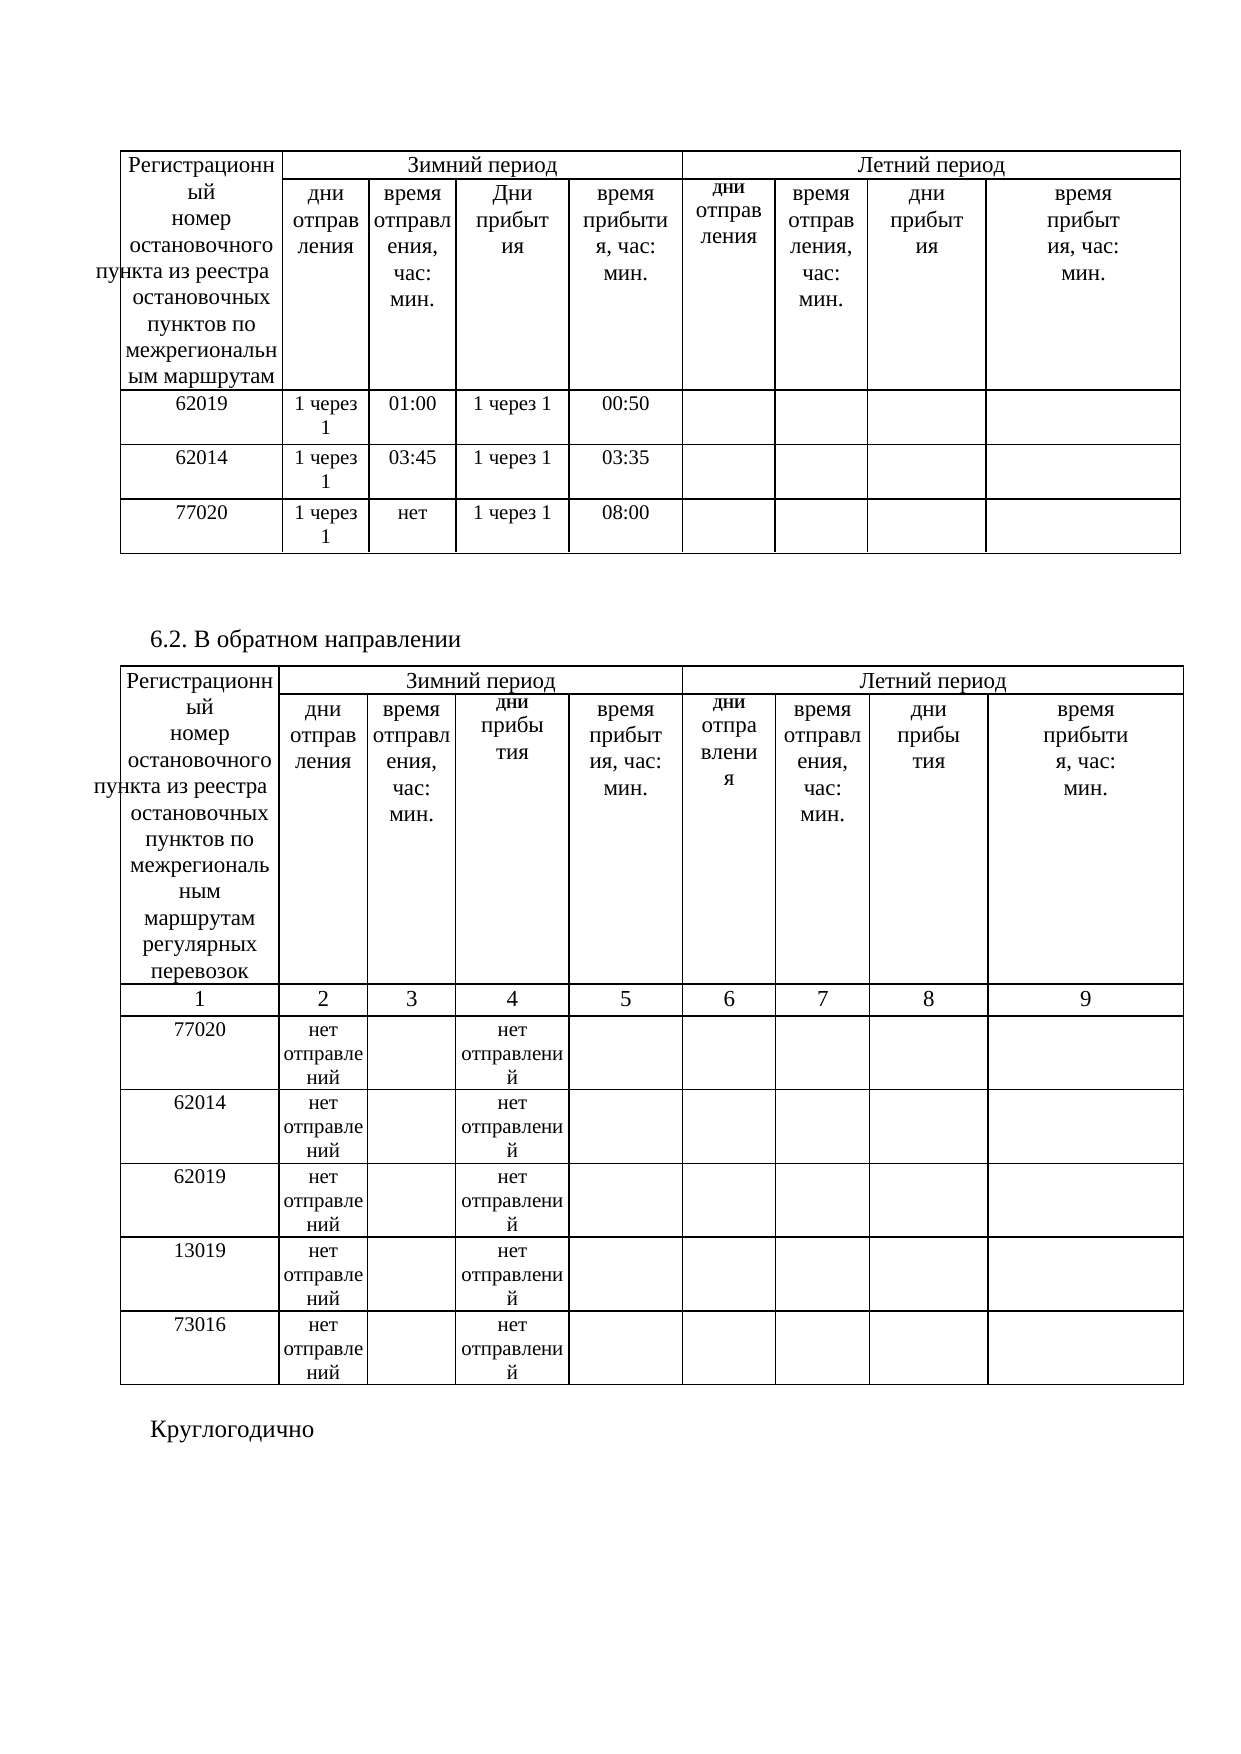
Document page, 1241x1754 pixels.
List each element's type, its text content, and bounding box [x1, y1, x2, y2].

table_cell [987, 445, 1180, 498]
table_cell [989, 1164, 1183, 1236]
table_cell время прибыти я, час: мин. [570, 180, 682, 389]
table_cell 1 через 1 [283, 445, 368, 498]
table_cell нет отправлений [456, 1238, 568, 1310]
table_cell 1 через 1 [457, 391, 568, 444]
table_cell 3 [368, 985, 455, 1015]
table_cell [368, 1238, 455, 1310]
table_cell [368, 1164, 455, 1236]
table_cell нет отправлений [280, 1238, 367, 1310]
table_cell время отправ ления, час: мин. [776, 180, 867, 389]
table_cell 00:50 [570, 391, 682, 444]
table_cell 1 через 1 [457, 500, 568, 552]
table_cell [987, 391, 1180, 444]
table_cell [870, 1312, 987, 1384]
table_cell 9 [989, 985, 1183, 1015]
table_cell [870, 1090, 987, 1162]
table_cell [989, 1238, 1183, 1310]
table_cell [989, 1017, 1183, 1089]
table_cell дни прибыт ия [868, 180, 985, 389]
table_cell нет отправлений [280, 1312, 367, 1384]
table_cell 2 [280, 985, 367, 1015]
table_cell [683, 1090, 775, 1162]
table_cell 5 [570, 985, 682, 1015]
table_cell [868, 391, 985, 444]
table_cell дни прибы тия [870, 695, 987, 983]
table_cell [868, 500, 985, 552]
table_cell нет [370, 500, 455, 552]
table_cell 73016 [121, 1312, 278, 1384]
table_cell 1 через 1 [283, 391, 368, 444]
table_cell [683, 500, 774, 552]
table_header Зимний период [283, 152, 682, 178]
table_cell [870, 1238, 987, 1310]
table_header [121, 152, 282, 389]
table_cell [989, 1312, 1183, 1384]
table_header Летний период [683, 667, 1183, 693]
table_cell время отправл ения, час: мин. [370, 180, 455, 389]
table_cell [776, 1238, 869, 1310]
table_cell [776, 1164, 869, 1236]
table_cell время прибыт ия, час: мин. [987, 180, 1180, 389]
table_cell 7 [776, 985, 869, 1015]
table_cell 1 [121, 985, 278, 1015]
table_cell ДНИ отпра влени я [683, 695, 775, 983]
table_cell дни отправ ления [283, 180, 368, 389]
table_cell [870, 1164, 987, 1236]
table_cell [570, 1090, 682, 1162]
table_cell [870, 1017, 987, 1089]
table_cell [368, 1312, 455, 1384]
table_cell [368, 1090, 455, 1162]
table_cell 1 через 1 [283, 500, 368, 552]
table_cell [570, 1017, 682, 1089]
table_cell ДНИ прибы тия [456, 695, 568, 983]
table_cell [776, 391, 867, 444]
table_cell ДНИ отправ ления [683, 180, 774, 389]
table_cell [683, 1017, 775, 1089]
table_cell 77020 [121, 1017, 278, 1089]
table_cell время прибыти я, час: мин. [989, 695, 1183, 983]
table_cell нет отправлений [456, 1090, 568, 1162]
table_cell [683, 1238, 775, 1310]
table_cell время отправл ения, час: мин. [776, 695, 869, 983]
table_cell [776, 1090, 869, 1162]
text 6.2. В обратном направлении [150, 624, 1090, 653]
table_cell нет отправлений [456, 1312, 568, 1384]
table_header Зимний период [280, 667, 682, 693]
table_cell [868, 445, 985, 498]
table_cell [570, 1164, 682, 1236]
table_cell [683, 1164, 775, 1236]
table_cell [570, 1312, 682, 1384]
table_cell 6 [683, 985, 775, 1015]
table_cell 01:00 [370, 391, 455, 444]
table_cell нет отправлений [280, 1090, 367, 1162]
table_cell 62014 [121, 445, 282, 498]
table_cell [683, 445, 774, 498]
table_header Регистрационный номер остановочного пункта из реестра остановочных пунктов по межрегиональным маршрутам регулярных перевозок [121, 667, 278, 983]
table_cell 62019 [121, 1164, 278, 1236]
table_cell 62019 [121, 391, 282, 444]
table_cell 1 через 1 [457, 445, 568, 498]
table_cell нет отправлений [280, 1017, 367, 1089]
table_header Летний период [683, 152, 1180, 178]
table_cell [570, 1238, 682, 1310]
table_cell 13019 [121, 1238, 278, 1310]
table_cell [776, 1312, 869, 1384]
table_cell дни отправ ления [280, 695, 367, 983]
table_cell [776, 445, 867, 498]
table_cell 08:00 [570, 500, 682, 552]
table_cell [987, 500, 1180, 552]
table_cell 03:45 [370, 445, 455, 498]
table_cell время отправл ения, час: мин. [368, 695, 455, 983]
table_cell [776, 1017, 869, 1089]
table_cell 03:35 [570, 445, 682, 498]
table_cell 77020 [121, 500, 282, 552]
table_cell время прибыт ия, час: мин. [570, 695, 682, 983]
table_cell 4 [456, 985, 568, 1015]
table_cell 8 [870, 985, 987, 1015]
table_cell [776, 500, 867, 552]
table_cell [683, 1312, 775, 1384]
table_cell [989, 1090, 1183, 1162]
table_cell нет отправлений [456, 1017, 568, 1089]
table_cell [683, 391, 774, 444]
table_cell 62014 [121, 1090, 278, 1162]
table_cell нет отправлений [456, 1164, 568, 1236]
text Круглогодично [150, 1414, 1090, 1443]
table_cell Дни прибыт ия [457, 180, 568, 389]
table_cell нет отправлений [280, 1164, 367, 1236]
table_cell [368, 1017, 455, 1089]
